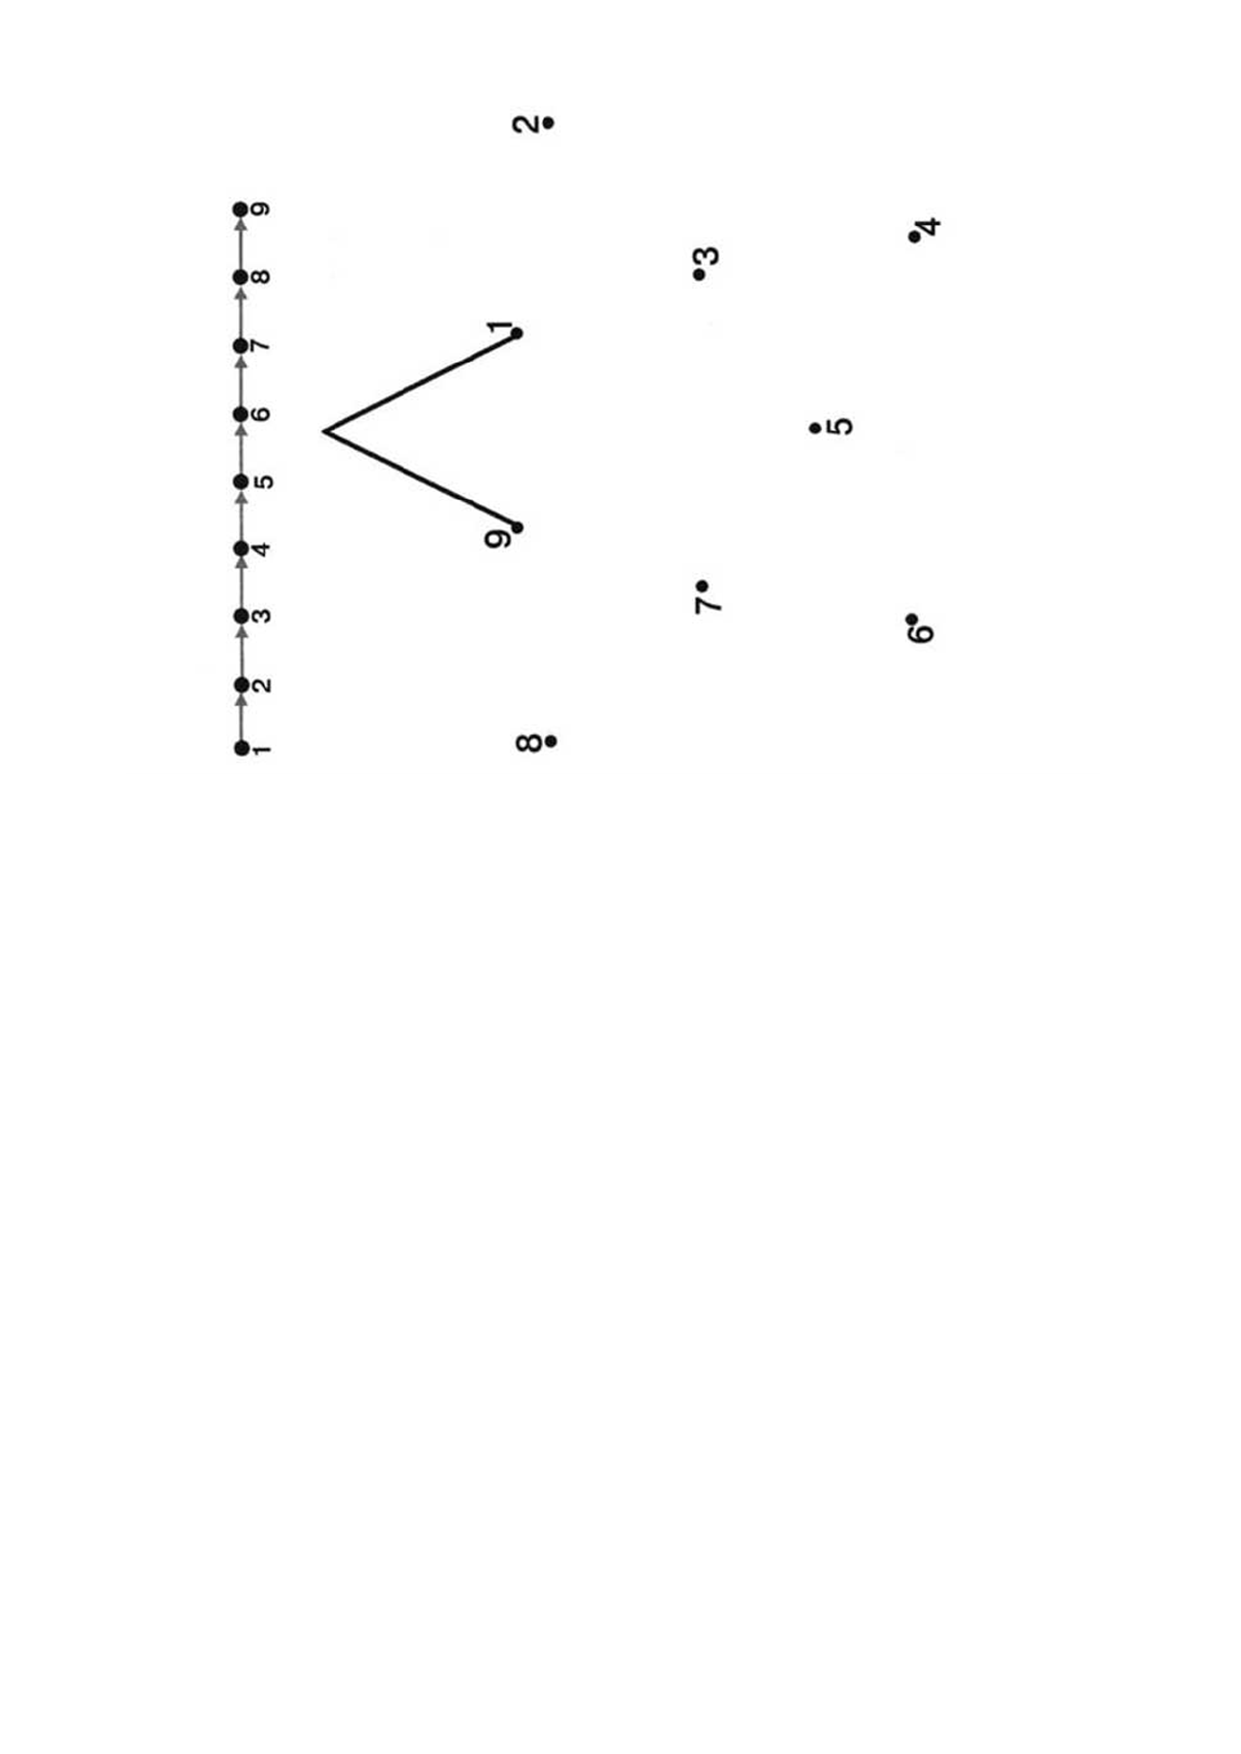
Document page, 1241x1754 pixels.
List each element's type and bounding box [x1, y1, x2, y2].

picture [125, 88, 1100, 774]
